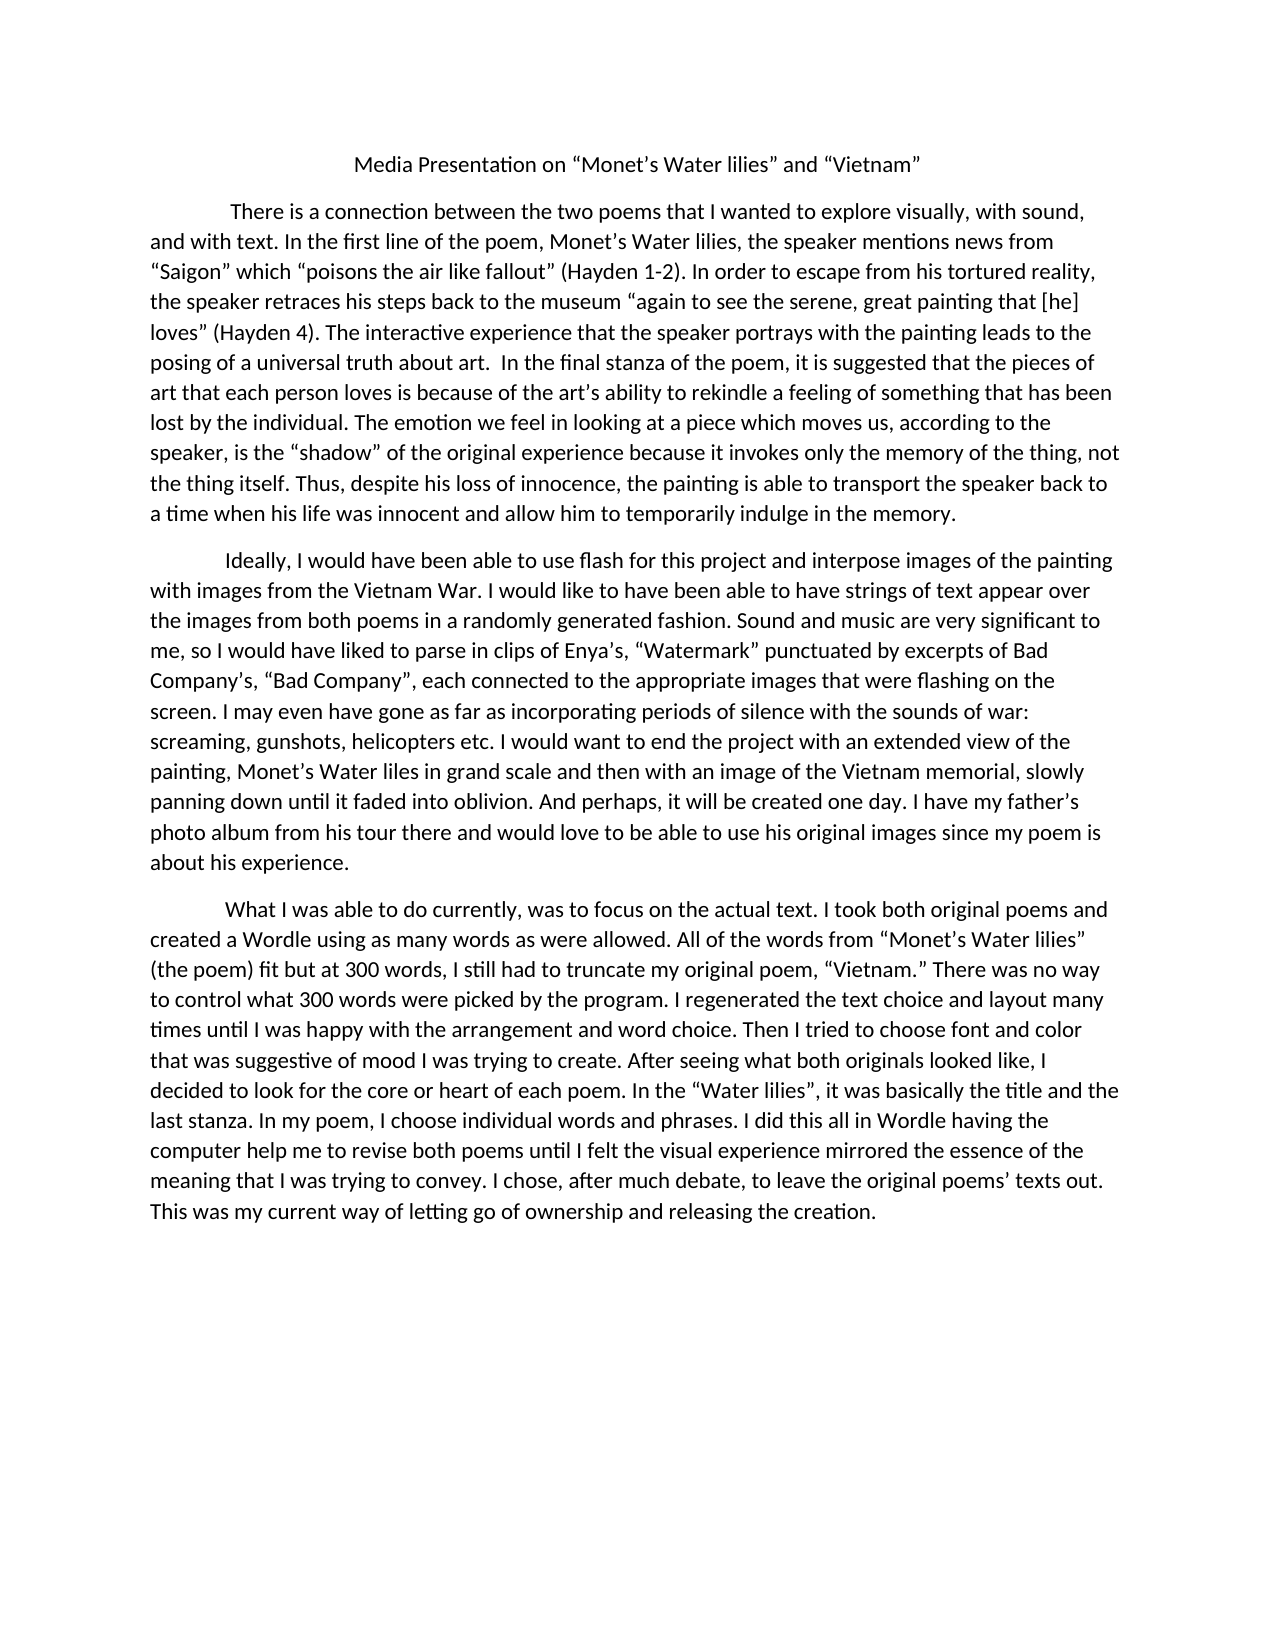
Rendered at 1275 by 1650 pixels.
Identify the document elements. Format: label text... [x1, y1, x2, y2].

text Media Presentation on “Monet’s Water lilies” and “Vietnam” [150, 150, 1125, 178]
text There is a connection between the two poems that I wanted to explore visually, with sound, and with text. In the first line of the poem, Monet’s Water lilies, the speaker mentions news from “Saigon” which “poisons the air like fallout” (Hayden 1-2). In order to escape from his tortured reality, the speaker retraces his steps back to the museum “again to see the serene, great painting that [he] loves” (Hayden 4). The interactive experience that the speaker portrays with the painting leads to the posing of a universal truth about art. In the final stanza of the poem, it is suggested that the pieces of art that each person loves is because of the art’s ability to rekindle a feeling of something that has been lost by the individual. The emotion we feel in looking at a piece which moves us, according to the speaker, is the “shadow” of the original experience because it invokes only the memory of the thing, not the thing itself. Thus, despite his loss of innocence, the painting is able to transport the speaker back to a time when his life was innocent and allow him to temporarily indulge in the memory. [150, 197, 1125, 527]
text Ideally, I would have been able to use flash for this project and interpose images of the painting with images from the Vietnam War. I would like to have been able to have strings of text appear over the images from both poems in a randomly generated fashion. Sound and music are very significant to me, so I would have liked to parse in clips of Enya’s, “Watermark” punctuated by excerpts of Bad Company’s, “Bad Company”, each connected to the appropriate images that were flashing on the screen. I may even have gone as far as incorporating periods of silence with the sounds of war: screaming, gunshots, helicopters etc. I would want to end the project with an extended view of the painting, Monet’s Water liles in grand scale and then with an image of the Vietnam memorial, slowly panning down until it faded into oblivion. And perhaps, it will be created one day. I have my father’s photo album from his tour there and would love to be able to use his original images since my poem is about his experience. [150, 546, 1125, 876]
text What I was able to do currently, was to focus on the actual text. I took both original poems and created a Wordle using as many words as were allowed. All of the words from “Monet’s Water lilies” (the poem) fit but at 300 words, I still had to truncate my original poem, “Vietnam.” There was no way to control what 300 words were picked by the program. I regenerated the text choice and layout many times until I was happy with the arrangement and word choice. Then I tried to choose font and color that was suggestive of mood I was trying to create. After seeing what both originals looked like, I decided to look for the core or heart of each poem. In the “Water lilies”, it was basically the title and the last stanza. In my poem, I choose individual words and phrases. I did this all in Wordle having the computer help me to revise both poems until I felt the visual experience mirrored the essence of the meaning that I was trying to convey. I chose, after much debate, to leave the original poems’ texts out. This was my current way of letting go of ownership and releasing the creation. [150, 895, 1125, 1225]
